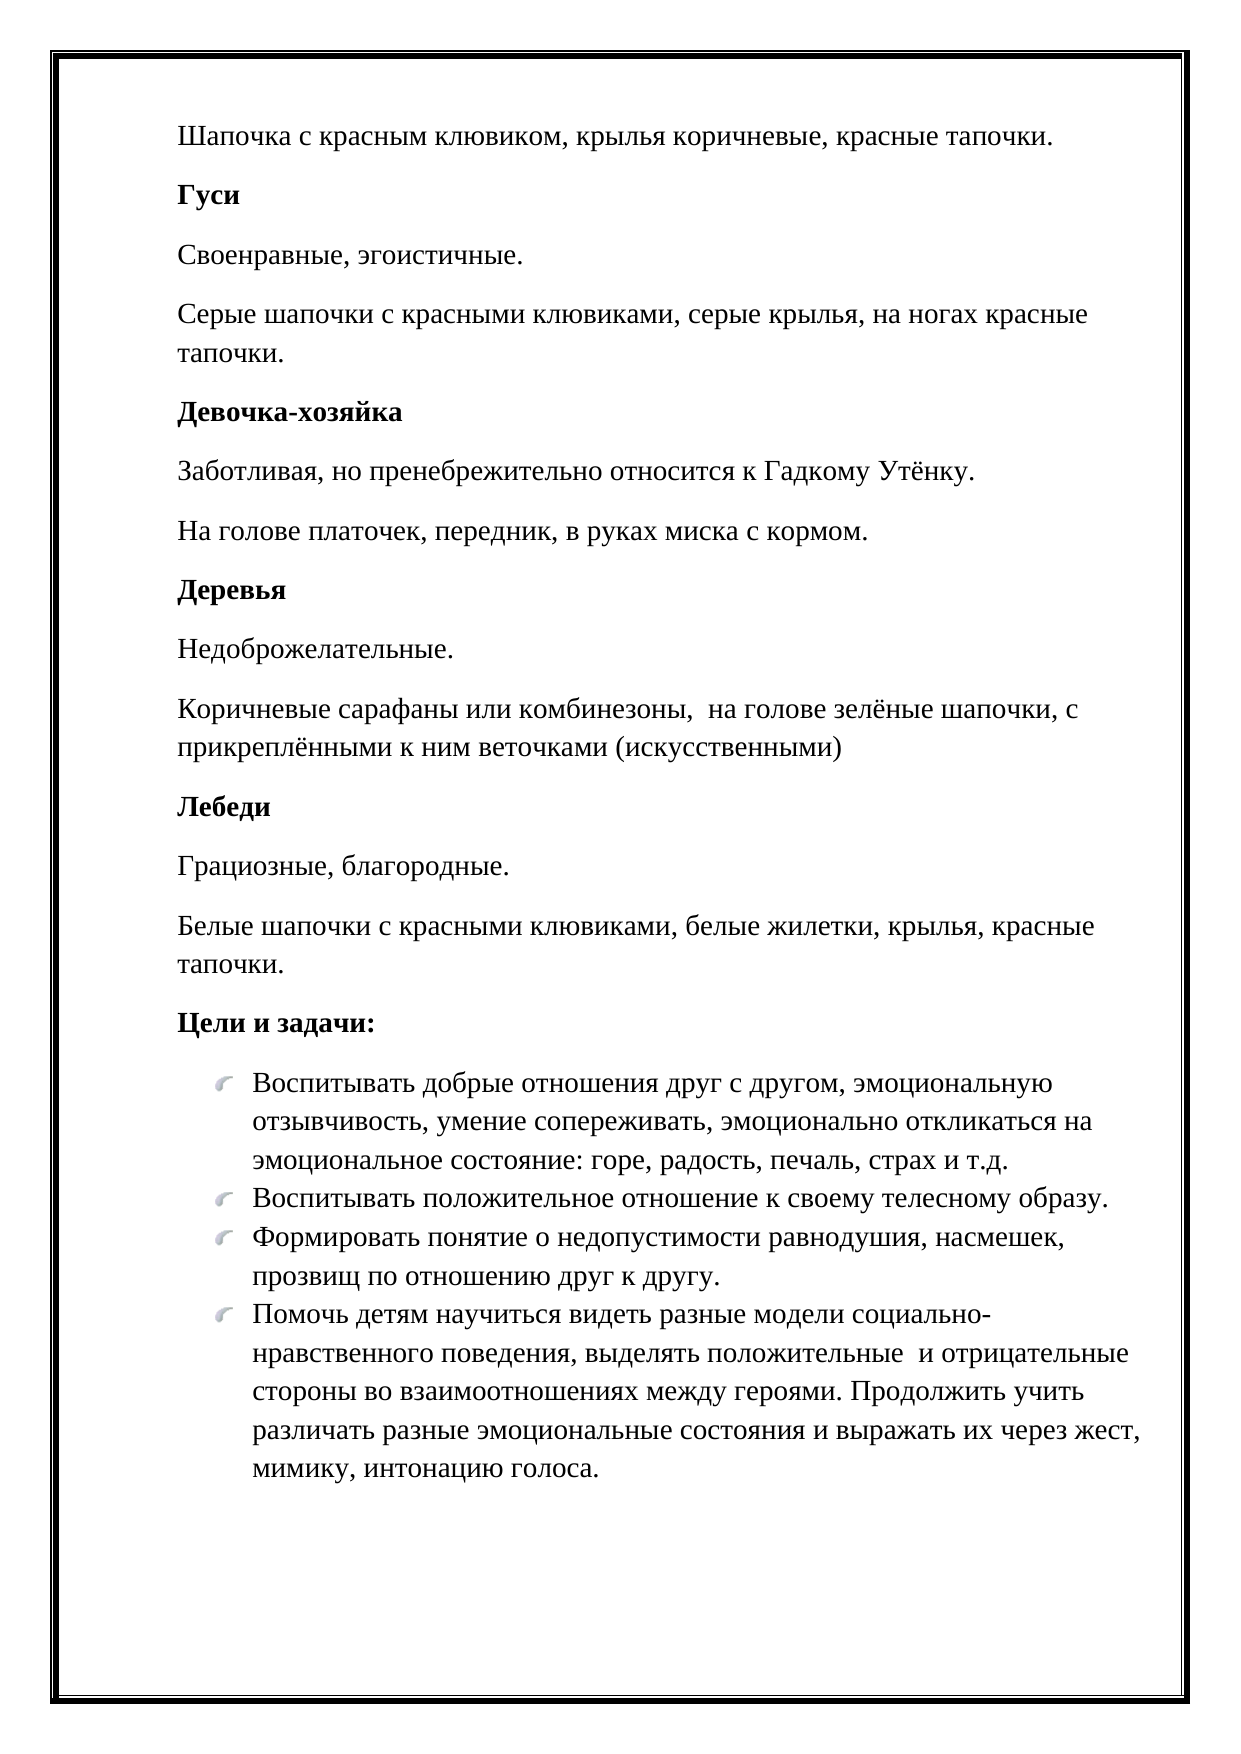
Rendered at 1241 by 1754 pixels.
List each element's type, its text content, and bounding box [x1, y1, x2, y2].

picture [215, 1229, 233, 1247]
list Помочь детям научиться видеть разные модели социально-нравственного поведения, выделять положительные и отрицательные стороны во взаимоотношениях между героями. Продолжить учить различать разные эмоциональные состояния и выражать их через жест, мимику, интонацию голоса. [214, 1296, 1152, 1484]
text Белые шапочки с красными клювиками, белые жилетки, крылья, красные тапочки. [177, 908, 1152, 980]
picture [215, 1306, 233, 1324]
text Цели и задачи: [177, 1006, 1152, 1039]
text Коричневые сарафаны или комбинезоны, на голове зелёные шапочки, с прикреплёнными к ним веточками (искусственными) [177, 691, 1152, 763]
text Грациозные, благородные. [177, 848, 1152, 882]
text Девочка-хозяйка [177, 394, 1152, 428]
picture [215, 1191, 233, 1208]
text Шапочка с красным клювиком, крылья коричневые, красные тапочки. [177, 118, 1152, 152]
text Деревья [177, 572, 1152, 606]
picture [215, 1075, 233, 1093]
text Недоброжелательные. [177, 632, 1152, 665]
text Лебеди [177, 789, 1152, 822]
text Гуси [177, 177, 1152, 211]
text Серые шапочки с красными клювиками, серые крылья, на ногах красные тапочки. [177, 296, 1152, 368]
text Заботливая, но пренебрежительно относится к Гадкому Утёнку. [177, 453, 1152, 487]
text На голове платочек, передник, в руках миска с кормом. [177, 513, 1152, 546]
list Воспитывать добрые отношения друг с другом, эмоциональную отзывчивость, умение сопереживать, эмоционально откликаться на эмоциональное состояние: горе, радость, печаль, страх и т.д. [214, 1065, 1152, 1176]
list Формировать понятие о недопустимости равнодушия, насмешек, прозвищ по отношению друг к другу. [214, 1219, 1152, 1291]
list Воспитывать положительное отношение к своему телесному образу. [214, 1181, 1152, 1214]
text Своенравные, эгоистичные. [177, 237, 1152, 270]
